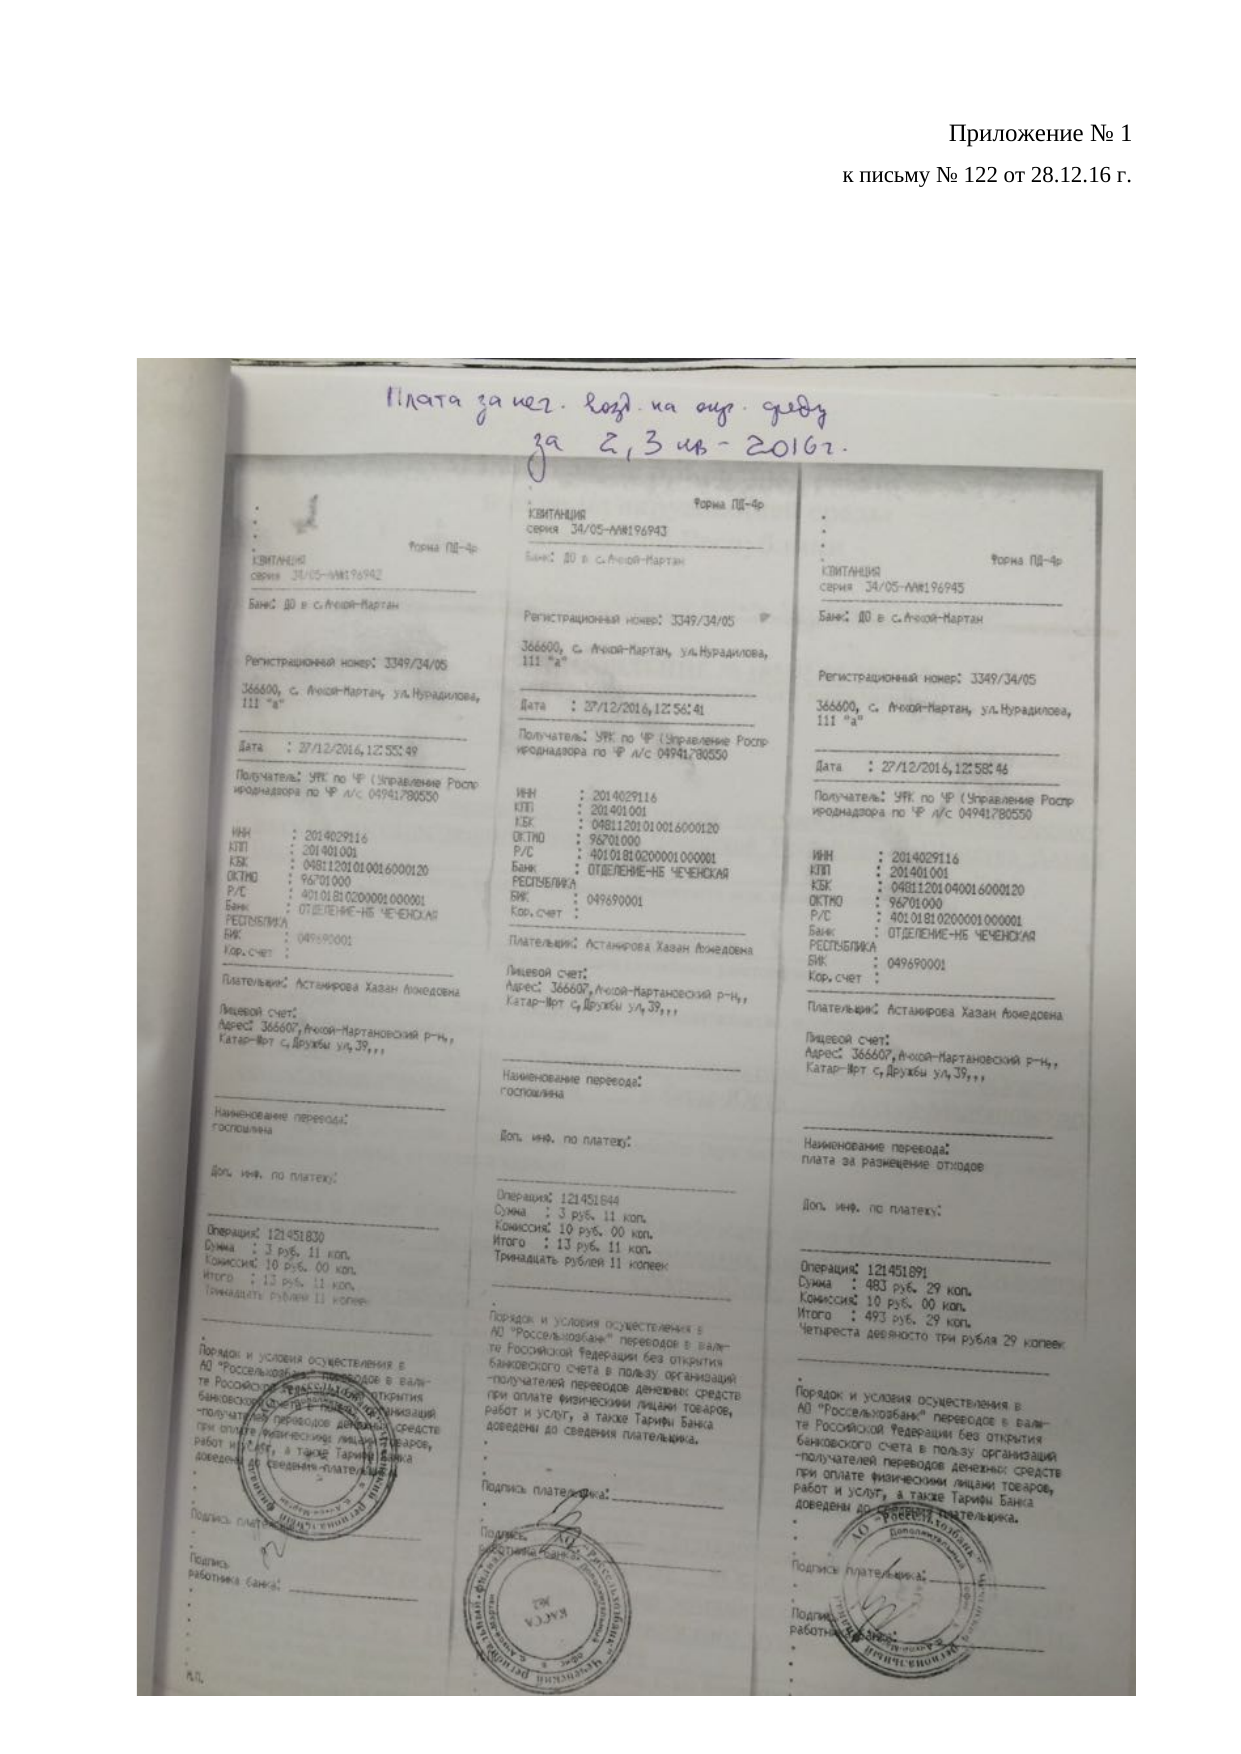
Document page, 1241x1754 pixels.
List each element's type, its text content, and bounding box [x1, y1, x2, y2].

picture [136, 358, 1136, 1696]
text Приложение № 1 [870, 118, 1137, 147]
text к письму № 122 от 28.12.16 г. [797, 161, 1137, 188]
